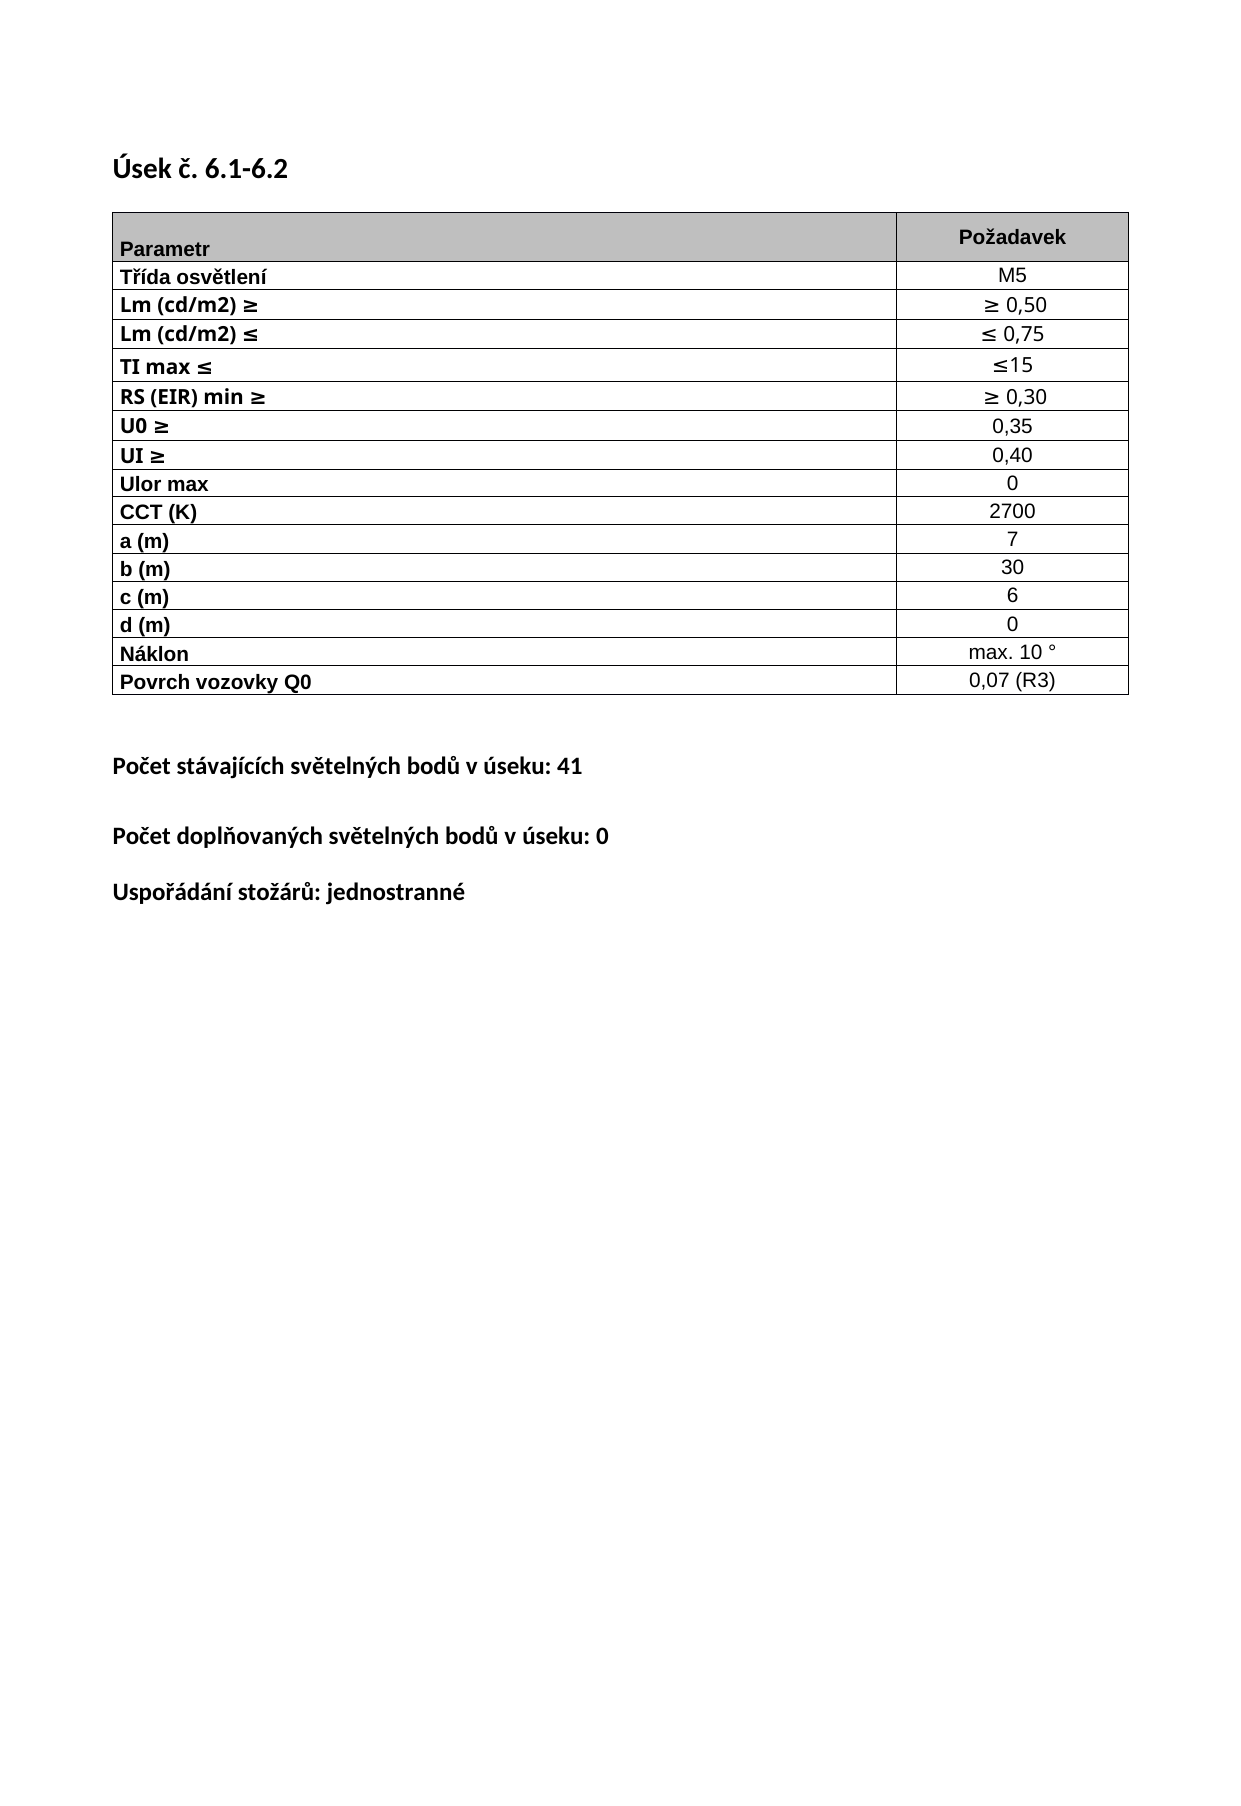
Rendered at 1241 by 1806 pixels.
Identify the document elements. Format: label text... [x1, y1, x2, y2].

table_cell ≥ 0,50 [897, 290, 1128, 318]
table_cell Lm (cd/m2) ≥ [113, 290, 896, 318]
table_cell c (m) [113, 582, 896, 609]
table_cell TI max ≤ [113, 349, 896, 381]
table_cell M5 [897, 262, 1128, 289]
table_cell 0,35 [897, 411, 1128, 440]
table_cell Lm (cd/m2) ≤ [113, 320, 896, 348]
table_cell 2700 [897, 497, 1128, 524]
table_cell d (m) [113, 610, 896, 637]
table_cell UI ≥ [113, 441, 896, 469]
table_cell U0 ≥ [113, 411, 896, 440]
table_cell 7 [897, 525, 1128, 552]
table_cell Třída osvětlení [113, 262, 896, 289]
table_cell ≤15 [897, 349, 1128, 381]
table_cell RS (EIR) min ≥ [113, 382, 896, 410]
table_header Parametr [113, 213, 896, 261]
table_cell 6 [897, 582, 1128, 609]
table_cell ≥ 0,30 [897, 382, 1128, 410]
table_cell 0,40 [897, 441, 1128, 469]
table_cell Povrch vozovky Q0 [113, 666, 896, 693]
table_cell 30 [897, 554, 1128, 581]
text Úsek č. 6.1-6.2 [112, 150, 1128, 186]
table_cell 0,07 (R3) [897, 666, 1128, 693]
table_cell ≤ 0,75 [897, 320, 1128, 348]
table_cell max. 10 ° [897, 638, 1128, 665]
text Počet stávajících světelných bodů v úseku: 41 Počet doplňovaných světelných bodů v úseku: 0 [112, 750, 1128, 851]
table_cell a (m) [113, 525, 896, 552]
table_cell CCT (K) [113, 497, 896, 524]
table_cell Ulor max [113, 470, 896, 496]
table_cell Náklon [113, 638, 896, 665]
table_cell 0 [897, 470, 1128, 496]
table_cell b (m) [113, 554, 896, 581]
table_header Požadavek [897, 213, 1128, 261]
text Uspořádání stožárů: jednostranné [112, 876, 1128, 907]
table_cell 0 [897, 610, 1128, 637]
